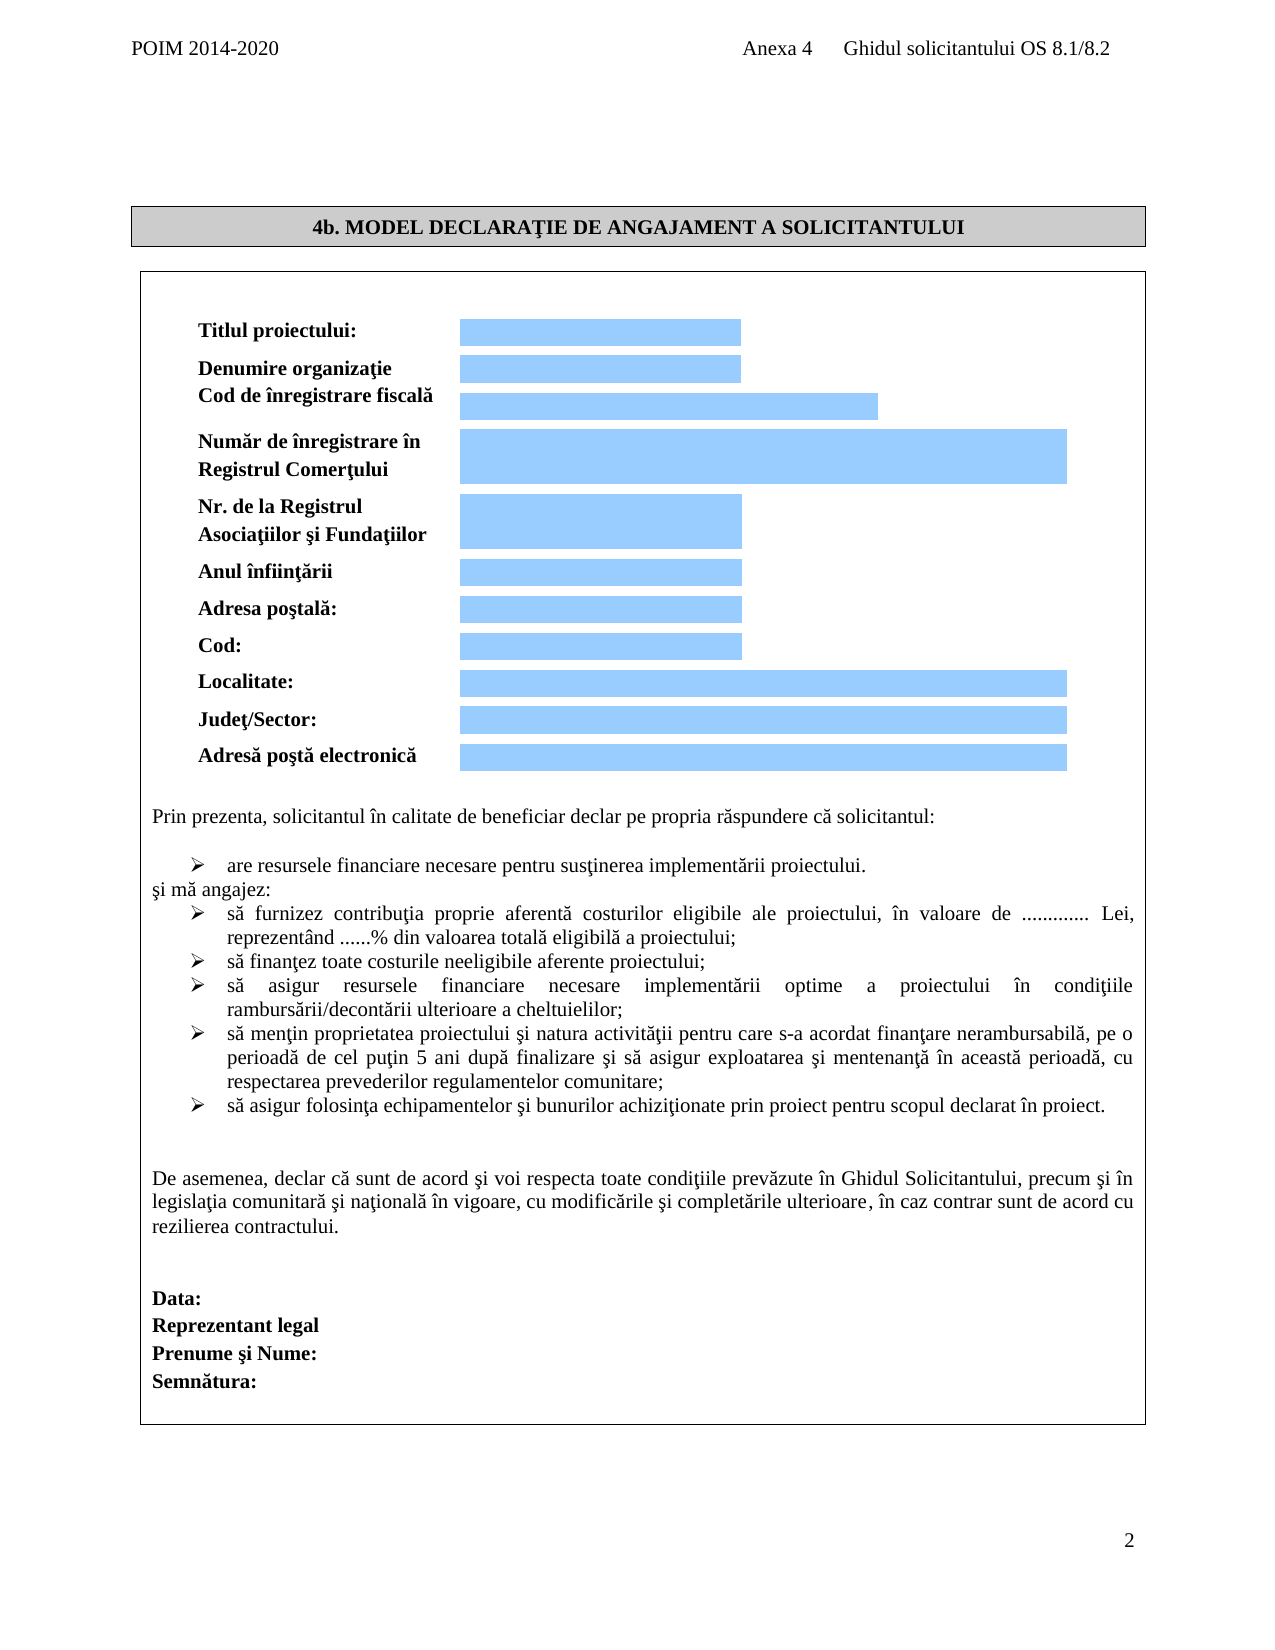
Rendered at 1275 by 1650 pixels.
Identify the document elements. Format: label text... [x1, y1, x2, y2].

table_header Prin prezenta, solicitantul în calitate de beneficiar declar pe propria răspundere că solicitantul: are resursele financiare necesare pentru susţinerea implementării proiectului. şi mă angajez: să furnizez contribuţia proprie aferentă costurilor eligibile ale proiectului, în valoare de ............. Lei, reprezentând ......% din valoarea totală eligibilă a proiectului; să finanţez toate costurile neeligibile aferente proiectului; să asigur resursele financiare necesare implementării optime a proiectului în condiţiile rambursării/decontării ulterioare a cheltuielilor; să menţin proprietatea proiectului şi natura activităţii pentru care s-a acordat finanţare nerambursabilă, pe o perioadă de cel puţin 5 ani după finalizare şi să asigur exploatarea şi mentenanţă în această perioadă, cu respectarea prevederilor regulamentelor comunitare; să asigur folosinţa echipamentelor şi bunurilor achiziţionate prin proiect pentru scopul declarat în proiect. De asemenea, declar că sunt de acord şi voi respecta toate condiţiile prevăzute în Ghidul Solicitantului, precum şi în legislaţia comunitară şi naţională în vigoare, cu modificările şi completările ulterioare, în caz contrar sunt de acord cu rezilierea contractului. Data: Reprezentant legal Prenume şi Nume: Semnătura: [141, 272, 1145, 1424]
table_header 4b. MODEL DECLARAŢIE DE ANGAJAMENT A SOLICITANTULUI [132, 207, 1145, 246]
